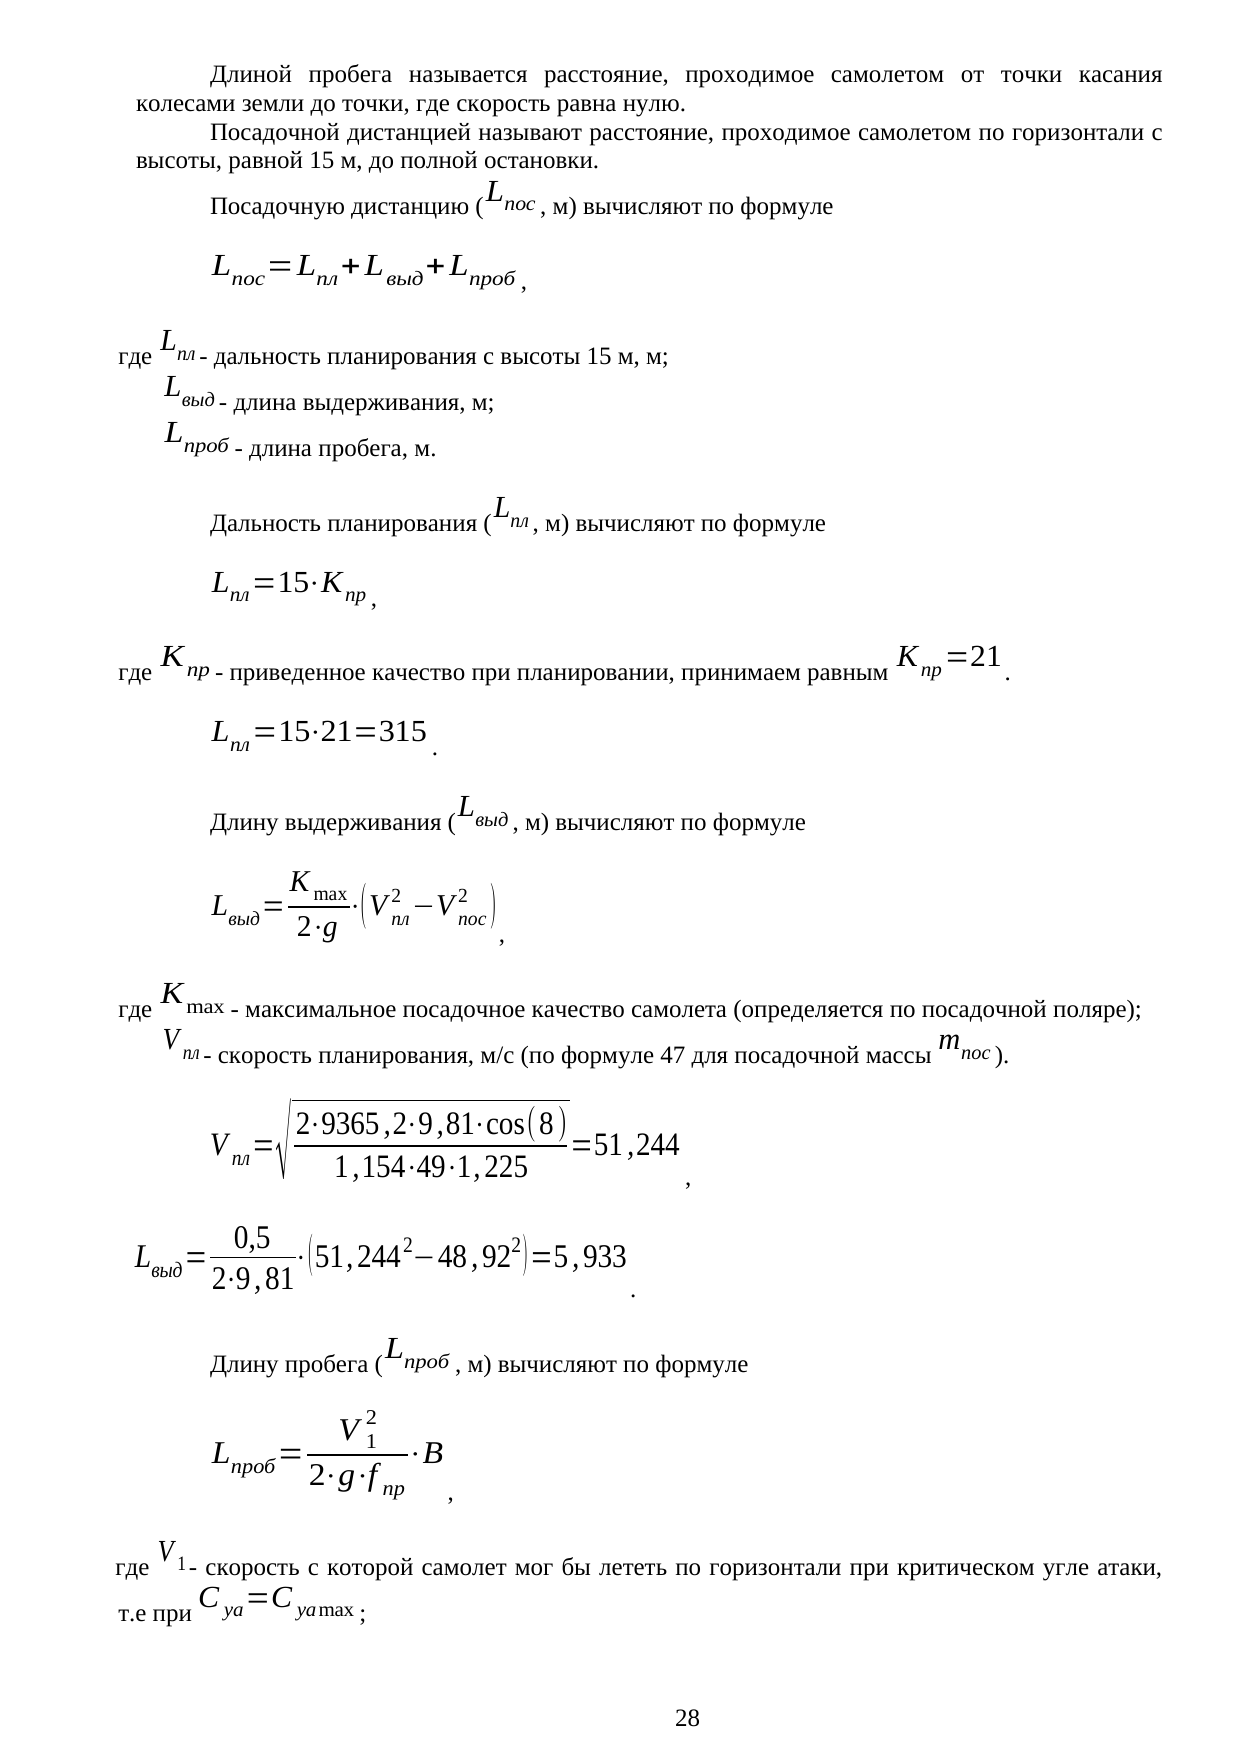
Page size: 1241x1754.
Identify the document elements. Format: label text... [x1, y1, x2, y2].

text , [136, 1406, 1163, 1506]
text где - приведенное качество при планировании, принимаем равным . [118, 640, 1163, 686]
text Длину пробега (, м) вычисляют по формуле [136, 1332, 1163, 1378]
text , [136, 864, 1163, 948]
text . [133, 1219, 1163, 1303]
text где - максимальное посадочное качество самолета (определяется по посадочной поляре); [118, 977, 1163, 1023]
text , [136, 565, 1163, 611]
text - длина выдерживания, м; [118, 370, 1163, 416]
text Длиной пробега называется расстояние, проходимое самолетом от точки касания колесами земли до точки, где скорость равна нулю. [136, 59, 1163, 117]
text Длину выдерживания (, м) вычисляют по формуле [136, 790, 1163, 836]
text Дальность планирования (, м) вычисляют по формуле [136, 491, 1163, 537]
text где - скорость с которой самолет мог бы лететь по горизонтали при критическом угле атаки, т.е при ; [115, 1534, 1163, 1626]
text . [136, 715, 1163, 761]
text - длина пробега, м. [118, 416, 1163, 462]
text где - дальность планирования с высоты 15 м, м; [118, 324, 1163, 370]
text - скорость планирования, м/с (по формуле 47 для посадочной массы ). [118, 1023, 1163, 1069]
text Посадочную дистанцию (, м) вычисляют по формуле [136, 174, 1163, 220]
text Посадочной дистанцией называют расстояние, проходимое самолетом по горизонтали с высоты, равной 15 м, до полной остановки. [136, 117, 1163, 174]
text , [136, 1098, 1163, 1191]
text , [136, 249, 1163, 295]
